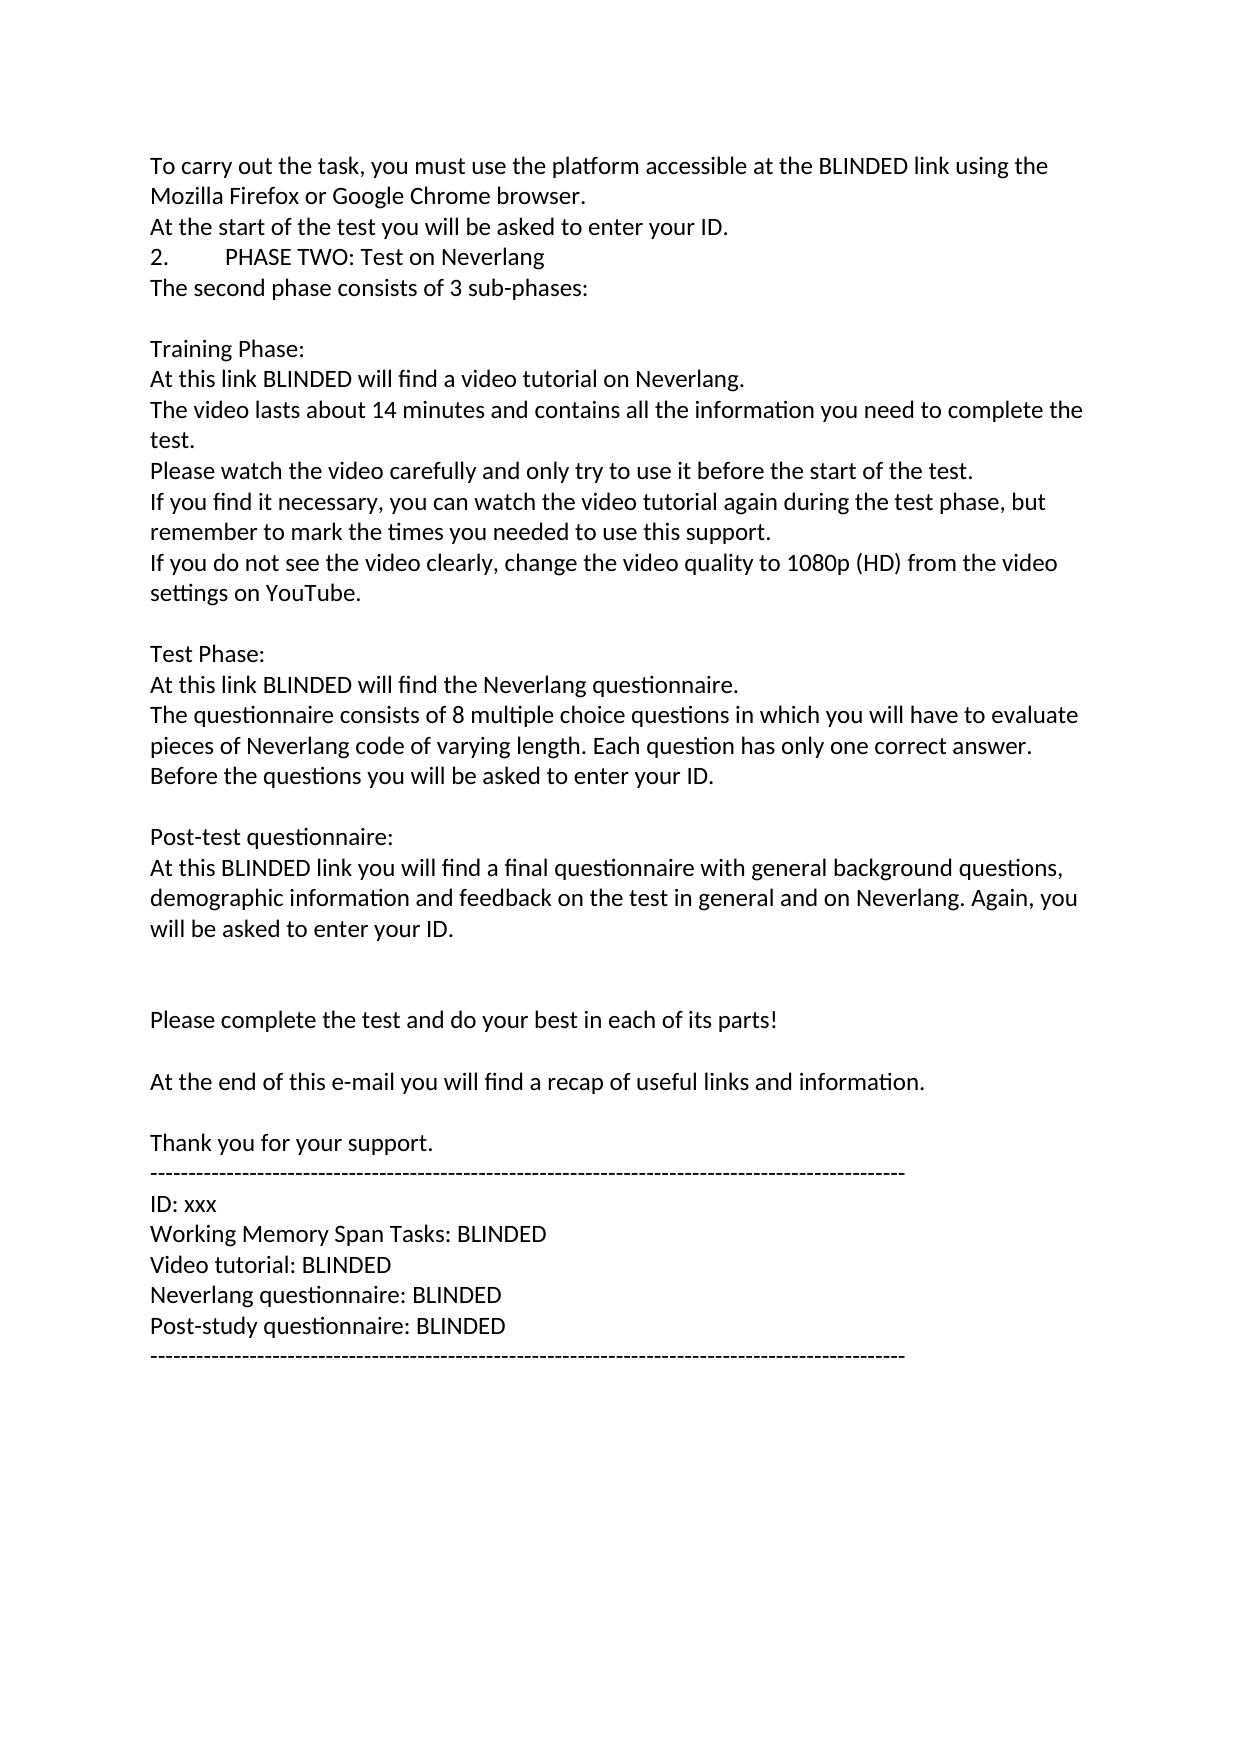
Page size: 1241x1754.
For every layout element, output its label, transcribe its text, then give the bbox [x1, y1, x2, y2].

text --------------------------------------------------------------------------------------------------- [150, 1157, 1090, 1188]
text The second phase consists of 3 sub-phases: [150, 272, 1090, 303]
text Video tutorial: BLINDED [150, 1249, 1090, 1279]
text 2. PHASE TWO: Test on Neverlang [150, 242, 1090, 272]
text At the end of this e-mail you will find a recap of useful links and information. [150, 1066, 1090, 1096]
text If you do not see the video clearly, change the video quality to 1080p (HD) from the video settings on YouTube. [150, 547, 1090, 608]
text Post-test questionnaire: [150, 821, 1090, 852]
text The video lasts about 14 minutes and contains all the information you need to complete the test. [150, 394, 1090, 455]
text Thank you for your support. [150, 1127, 1090, 1157]
text ID: xxx [150, 1188, 1090, 1218]
text The questionnaire consists of 8 multiple choice questions in which you will have to evaluate pieces of Neverlang code of varying length. Each question has only one correct answer. [150, 699, 1090, 760]
text Test Phase: [150, 638, 1090, 669]
text At this link BLINDED will find the Neverlang questionnaire. [150, 669, 1090, 699]
text Please complete the test and do your best in each of its parts! [150, 1004, 1090, 1035]
text At this BLINDED link you will find a final questionnaire with general background questions, demographic information and feedback on the test in general and on Neverlang. Again, you will be asked to enter your ID. [150, 852, 1090, 943]
text Before the questions you will be asked to enter your ID. [150, 760, 1090, 791]
text Neverlang questionnaire: BLINDED [150, 1279, 1090, 1310]
text Training Phase: [150, 333, 1090, 364]
text Please watch the video carefully and only try to use it before the start of the test. [150, 455, 1090, 486]
text If you find it necessary, you can watch the video tutorial again during the test phase, but remember to mark the times you needed to use this support. [150, 486, 1090, 547]
text Post-study questionnaire: BLINDED [150, 1310, 1090, 1340]
text At the start of the test you will be asked to enter your ID. [150, 211, 1090, 242]
text Working Memory Span Tasks: BLINDED [150, 1218, 1090, 1249]
text To carry out the task, you must use the platform accessible at the BLINDED link using the Mozilla Firefox or Google Chrome browser. [150, 150, 1090, 211]
text At this link BLINDED will find a video tutorial on Neverlang. [150, 364, 1090, 394]
text --------------------------------------------------------------------------------------------------- [150, 1340, 1090, 1371]
